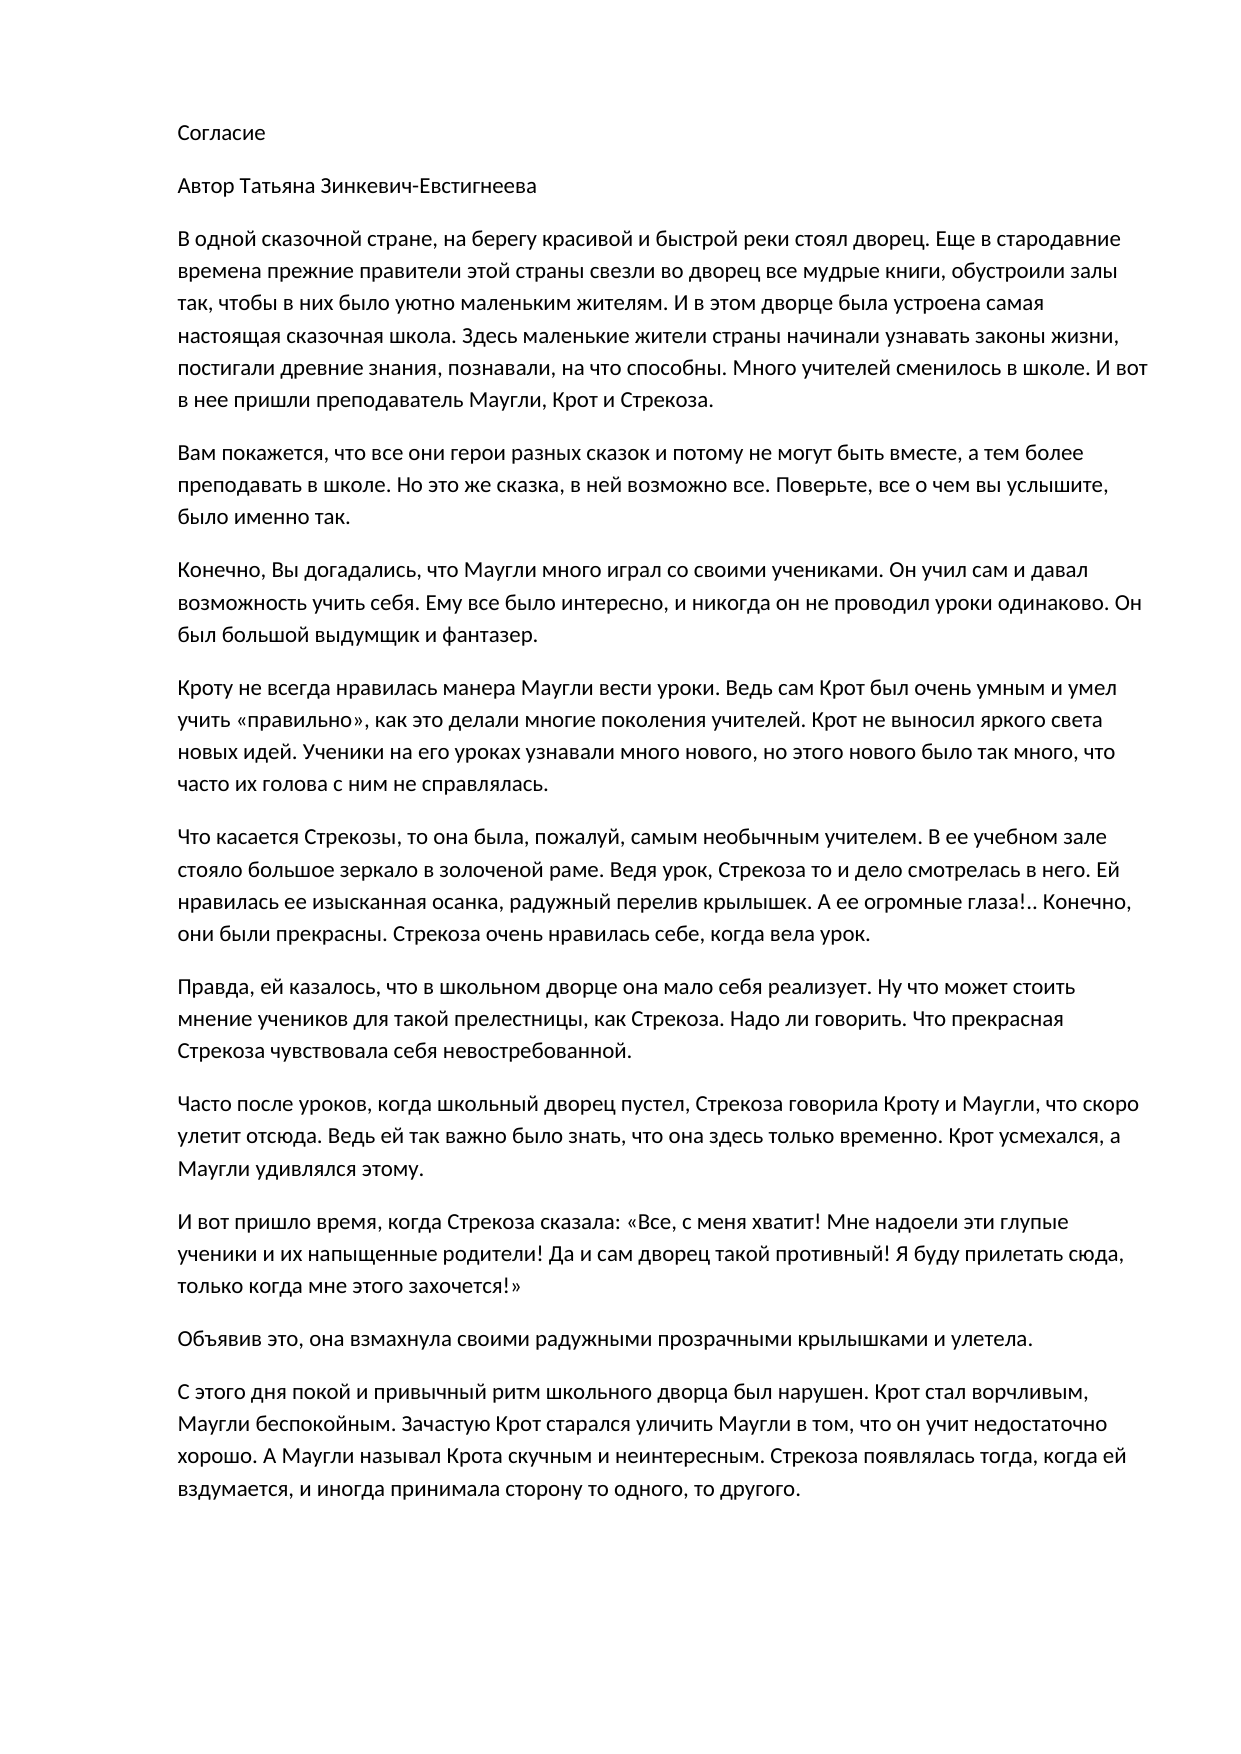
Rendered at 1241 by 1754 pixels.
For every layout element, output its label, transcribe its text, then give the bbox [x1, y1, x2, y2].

text Конечно, Вы догадались, что Маугли много играл со своими учениками. Он учил сам и давал возможность учить себя. Ему все было интересно, и никогда он не проводил уроки одинаково. Он был большой выдумщик и фантазер. [177, 556, 1152, 648]
text В одной сказочной стране, на берегу красивой и быстрой реки стоял дворец. Еще в стародавние времена прежние правители этой страны свезли во дворец все мудрые книги, обустроили залы так, чтобы в них было уютно маленьким жителям. И в этом дворце была устроена самая настоящая сказочная школа. Здесь маленькие жители страны начинали узнавать законы жизни, постигали древние знания, познавали, на что способны. Много учителей сменилось в школе. И вот в нее пришли преподаватель Маугли, Крот и Стрекоза. [177, 224, 1152, 413]
text Автор Татьяна Зинкевич-Евстигнеева [177, 171, 1152, 199]
text Часто после уроков, когда школьный дворец пустел, Стрекоза говорила Кроту и Маугли, что скоро улетит отсюда. Ведь ей так важно было знать, что она здесь только временно. Крот усмехался, а Маугли удивлялся этому. [177, 1089, 1152, 1182]
text Что касается Стрекозы, то она была, пожалуй, самым необычным учителем. В ее учебном зале стояло большое зеркало в золоченой раме. Ведя урок, Стрекоза то и дело смотрелась в него. Ей нравилась ее изысканная осанка, радужный перелив крылышек. А ее огромные глаза!.. Конечно, они были прекрасны. Стрекоза очень нравилась себе, когда вела урок. [177, 822, 1152, 947]
text Объявив это, она взмахнула своими радужными прозрачными крылышками и улетела. [177, 1324, 1152, 1352]
text Вам покажется, что все они герои разных сказок и потому не могут быть вместе, а тем более преподавать в школе. Но это же сказка, в ней возможно все. Поверьте, все о чем вы услышите, было именно так. [177, 438, 1152, 531]
text С этого дня покой и привычный ритм школьного дворца был нарушен. Крот стал ворчливым, Маугли беспокойным. Зачастую Крот старался уличить Маугли в том, что он учит недостаточно хорошо. А Маугли называл Крота скучным и неинтересным. Стрекоза появлялась тогда, когда ей вздумается, и иногда принимала сторону то одного, то другого. [177, 1377, 1152, 1502]
text Кроту не всегда нравилась манера Маугли вести уроки. Ведь сам Крот был очень умным и умел учить «правильно», как это делали многие поколения учителей. Крот не выносил яркого света новых идей. Ученики на его уроках узнавали много нового, но этого нового было так много, что часто их голова с ним не справлялась. [177, 673, 1152, 797]
text Согласие [177, 118, 1152, 146]
text Правда, ей казалось, что в школьном дворце она мало себя реализует. Ну что может стоить мнение учеников для такой прелестницы, как Стрекоза. Надо ли говорить. Что прекрасная Стрекоза чувствовала себя невостребованной. [177, 972, 1152, 1064]
text И вот пришло время, когда Стрекоза сказала: «Все, с меня хватит! Мне надоели эти глупые ученики и их напыщенные родители! Да и сам дворец такой противный! Я буду прилетать сюда, только когда мне этого захочется!» [177, 1207, 1152, 1299]
